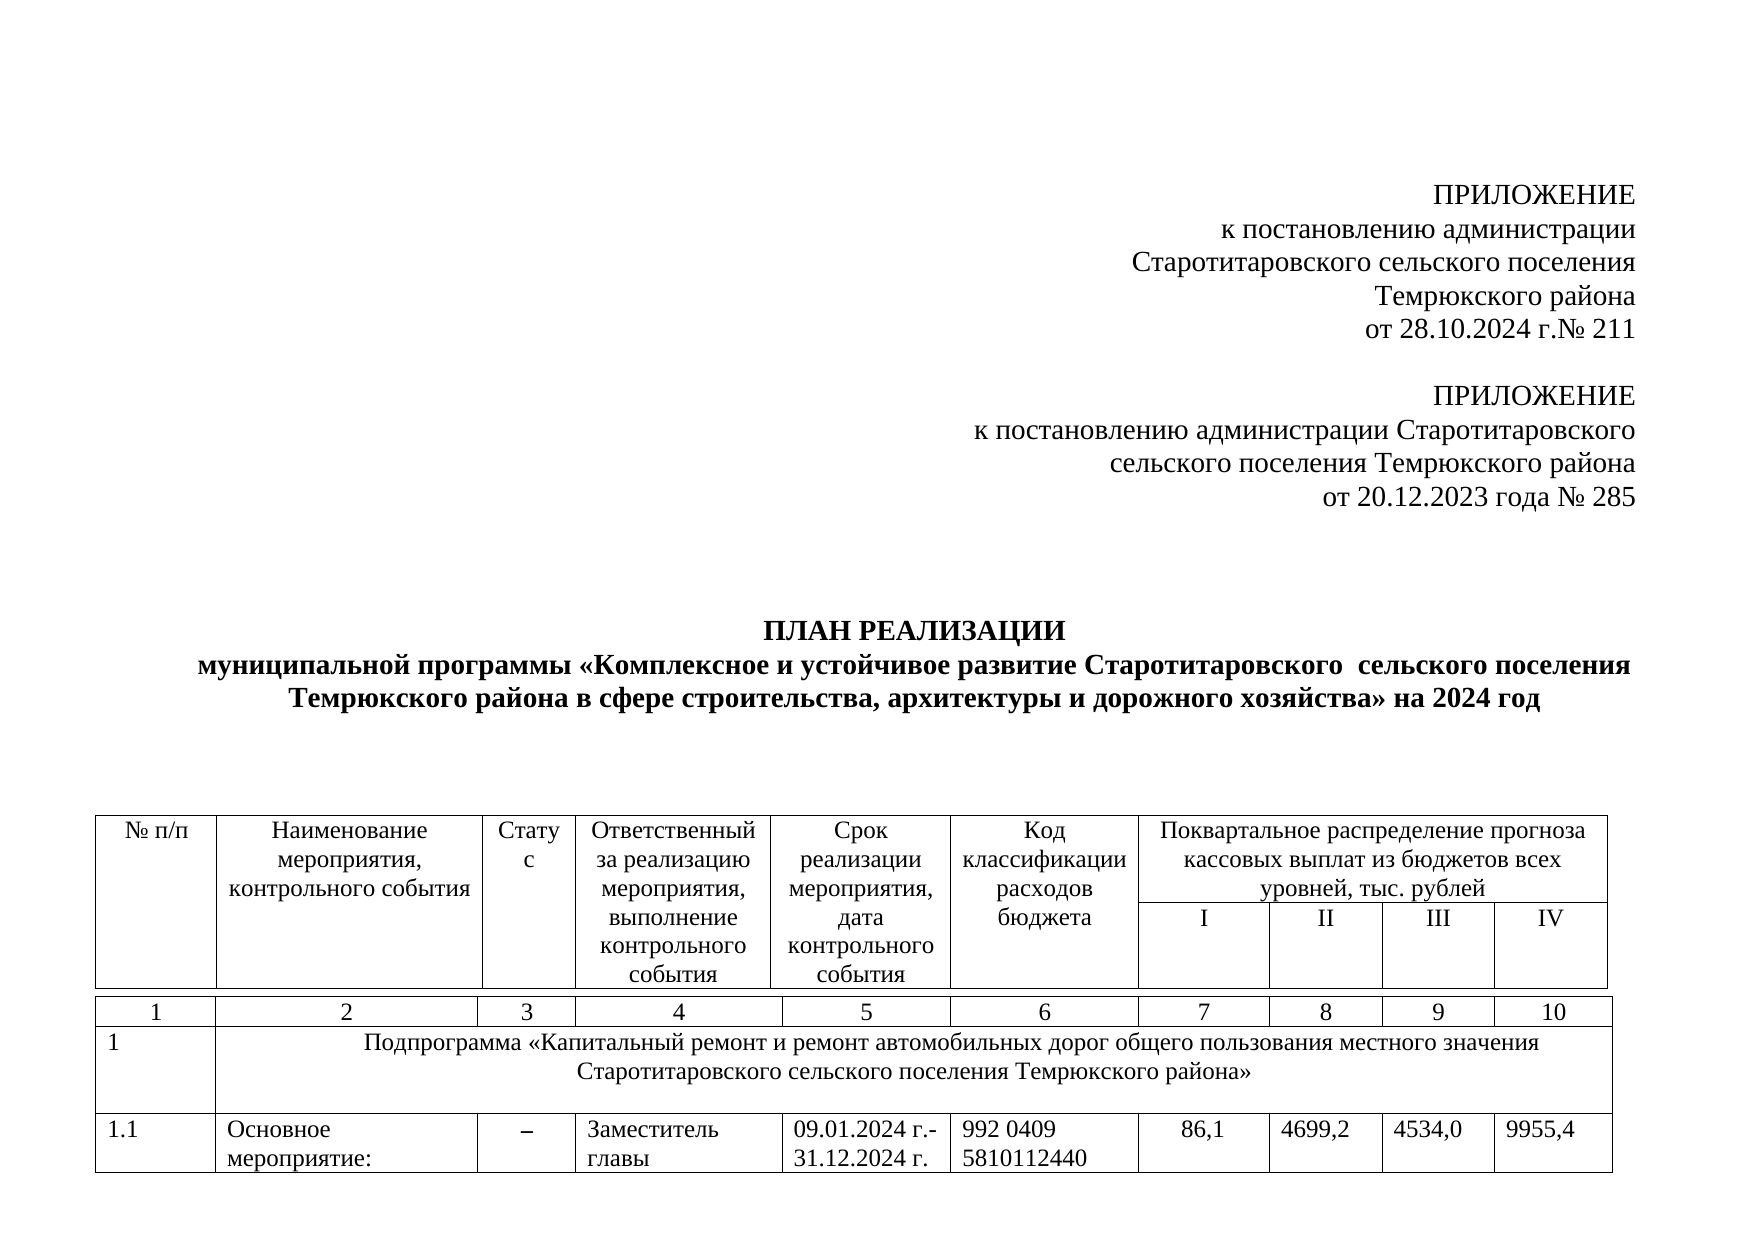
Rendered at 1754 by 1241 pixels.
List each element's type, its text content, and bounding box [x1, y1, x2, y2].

text ПРИЛОЖЕНИЕ [118, 177, 1636, 211]
text муниципальной программы «Комплексное и устойчивое развитие Старотитаровского сельского поселения [118, 647, 1636, 680]
table_cell 992 0409 5810112440 244 [951, 1114, 1138, 1172]
table_header 7 [1139, 997, 1269, 1026]
text Темрюкского района [118, 278, 1636, 311]
table_header 3 [478, 997, 575, 1026]
text к постановлению администрации Старотитаровского [118, 412, 1636, 446]
table_cell I [1139, 903, 1269, 988]
table_cell 4699,2 [1270, 1114, 1382, 1172]
text ПЛАН РЕАЛИЗАЦИИ [118, 613, 1636, 647]
text к постановлению администрации [118, 211, 1636, 244]
table_header Статус [483, 816, 575, 988]
text от 28.10.2024 г.№ 211 [118, 311, 1636, 345]
table_cell 1 [96, 1027, 215, 1113]
table_header 5 [783, 997, 950, 1026]
table_header Поквартальное распределение прогноза кассовых выплат из бюджетов всех уровней, тыс. рублей [1139, 816, 1607, 902]
table_header 10 [1495, 997, 1612, 1026]
table_cell II [1270, 903, 1382, 988]
text Темрюкского района в сфере строительства, архитектуры и дорожного хозяйства» на 2024 год [118, 680, 1636, 714]
table_header 9 [1383, 997, 1494, 1026]
table_header 1 [96, 997, 215, 1026]
table_cell 1.1 [96, 1114, 215, 1172]
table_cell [576, 1114, 782, 1172]
table_header 8 [1270, 997, 1382, 1026]
table_cell Подпрограмма «Капитальный ремонт и ремонт автомобильных дорог общего пользования местного значения Старотитаровского сельского поселения Темрюкского района» [216, 1027, 1612, 1113]
table_header Ответственный за реализацию мероприятия, выполнение контрольного события [576, 816, 770, 988]
text ПРИЛОЖЕНИЕ [118, 378, 1636, 412]
table_header Наименование мероприятия, контрольного события [217, 816, 482, 988]
table_cell 4534,0 [1383, 1114, 1494, 1172]
text Старотитаровского сельского поселения [118, 244, 1636, 278]
text сельского поселения Темрюкского района [118, 446, 1636, 479]
table_header 2 [216, 997, 477, 1026]
table_header № п/п [96, 816, 216, 988]
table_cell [216, 1114, 477, 1172]
table_cell 86,1 [1139, 1114, 1269, 1172]
text от 20.12.2023 года № 285 [118, 479, 1636, 513]
table_header Код классификации расходов бюджета [951, 816, 1138, 988]
table_cell III [1383, 903, 1494, 988]
table_header 4 [576, 997, 782, 1026]
table_header 6 [951, 997, 1138, 1026]
table_cell 09.01.2024 г.- 31.12.2024 г. [783, 1114, 950, 1172]
table_cell 9955,4 [1495, 1114, 1612, 1172]
table_cell ‒ [478, 1114, 575, 1172]
table_cell IV [1495, 903, 1607, 988]
table_header Срок реализации мероприятия, дата контрольного события [771, 816, 950, 988]
